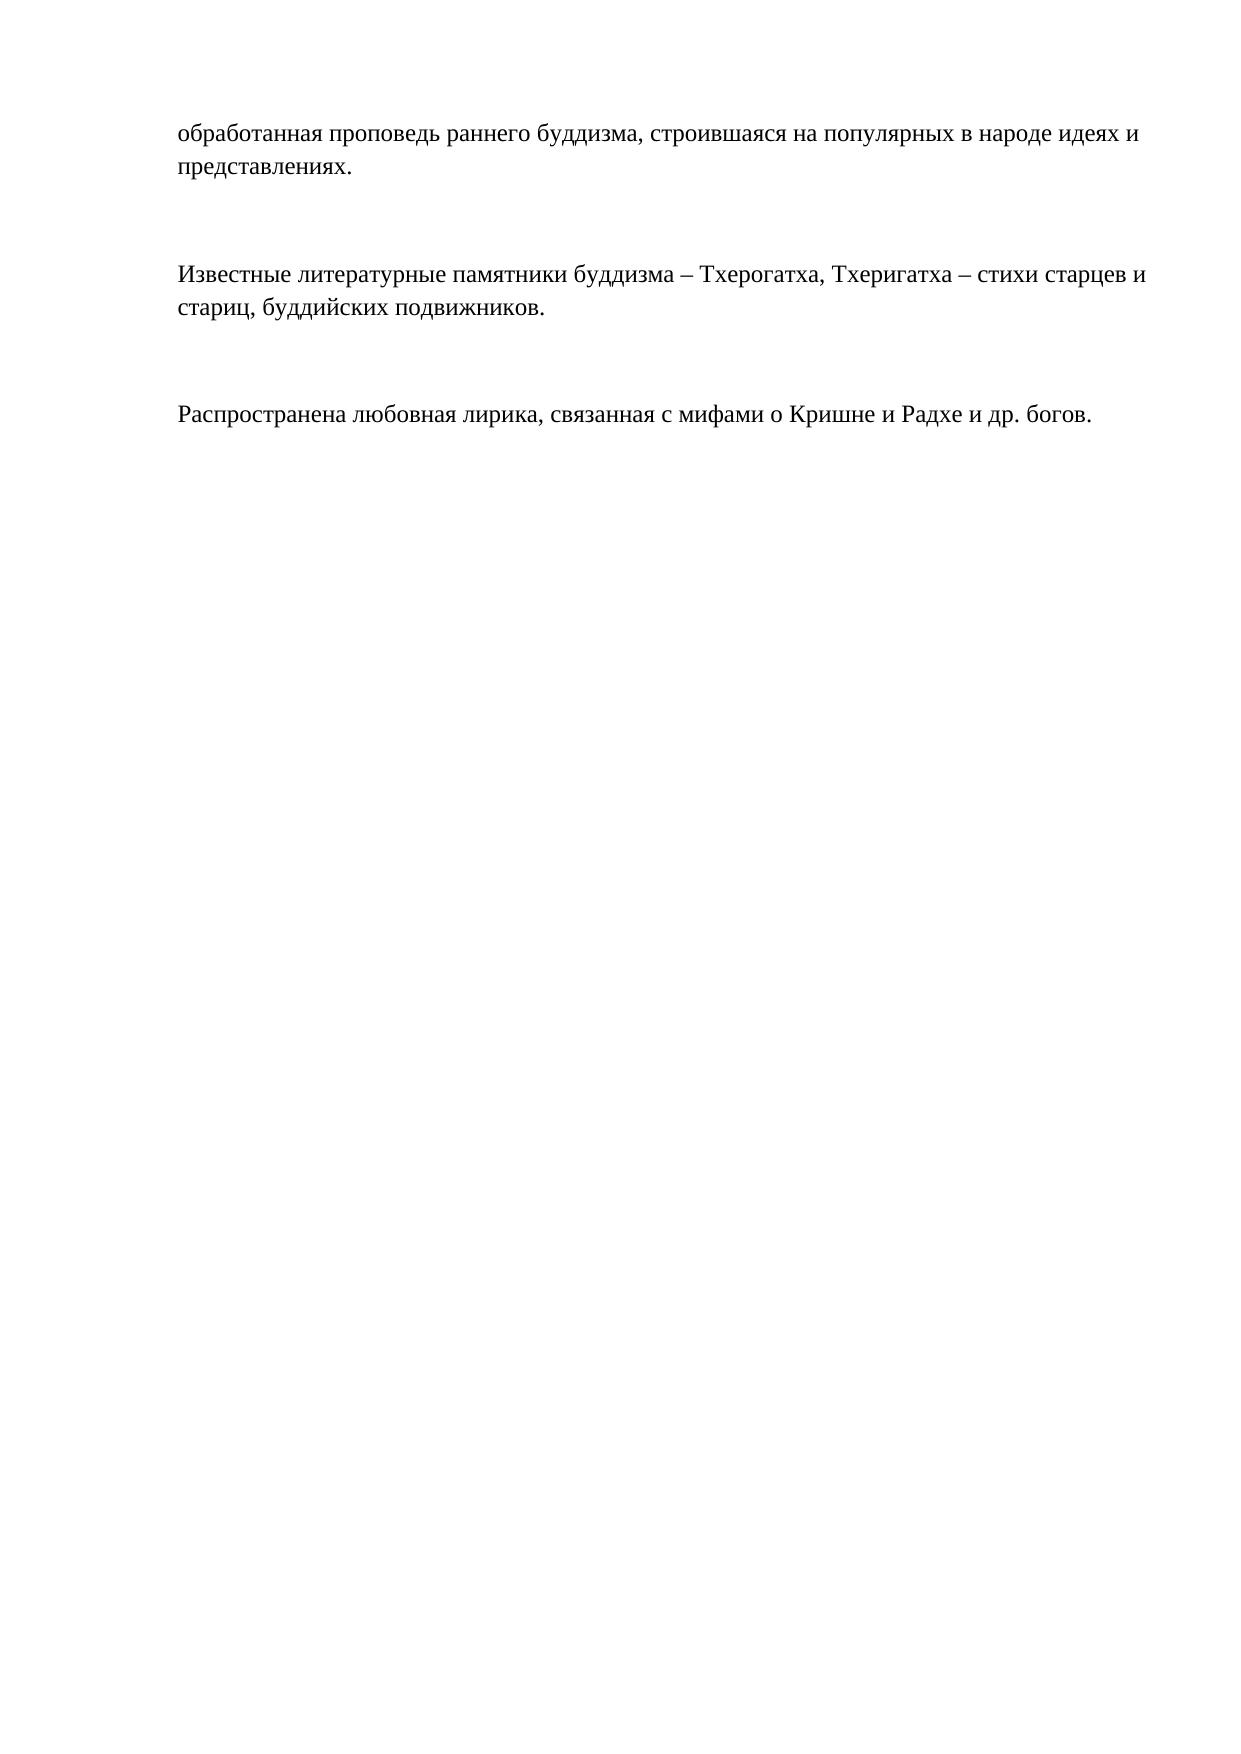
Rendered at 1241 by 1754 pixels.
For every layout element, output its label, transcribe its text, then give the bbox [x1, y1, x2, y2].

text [177, 118, 1152, 180]
text Известные литературные памятники буддизма – Тхерогатха, Тхеригатха – стихи старцев и стариц, буддийских подвижников. [177, 259, 1152, 321]
text Распространена любовная лирика, связанная с мифами о Кришне и Радхе и др. богов. [177, 399, 1152, 428]
